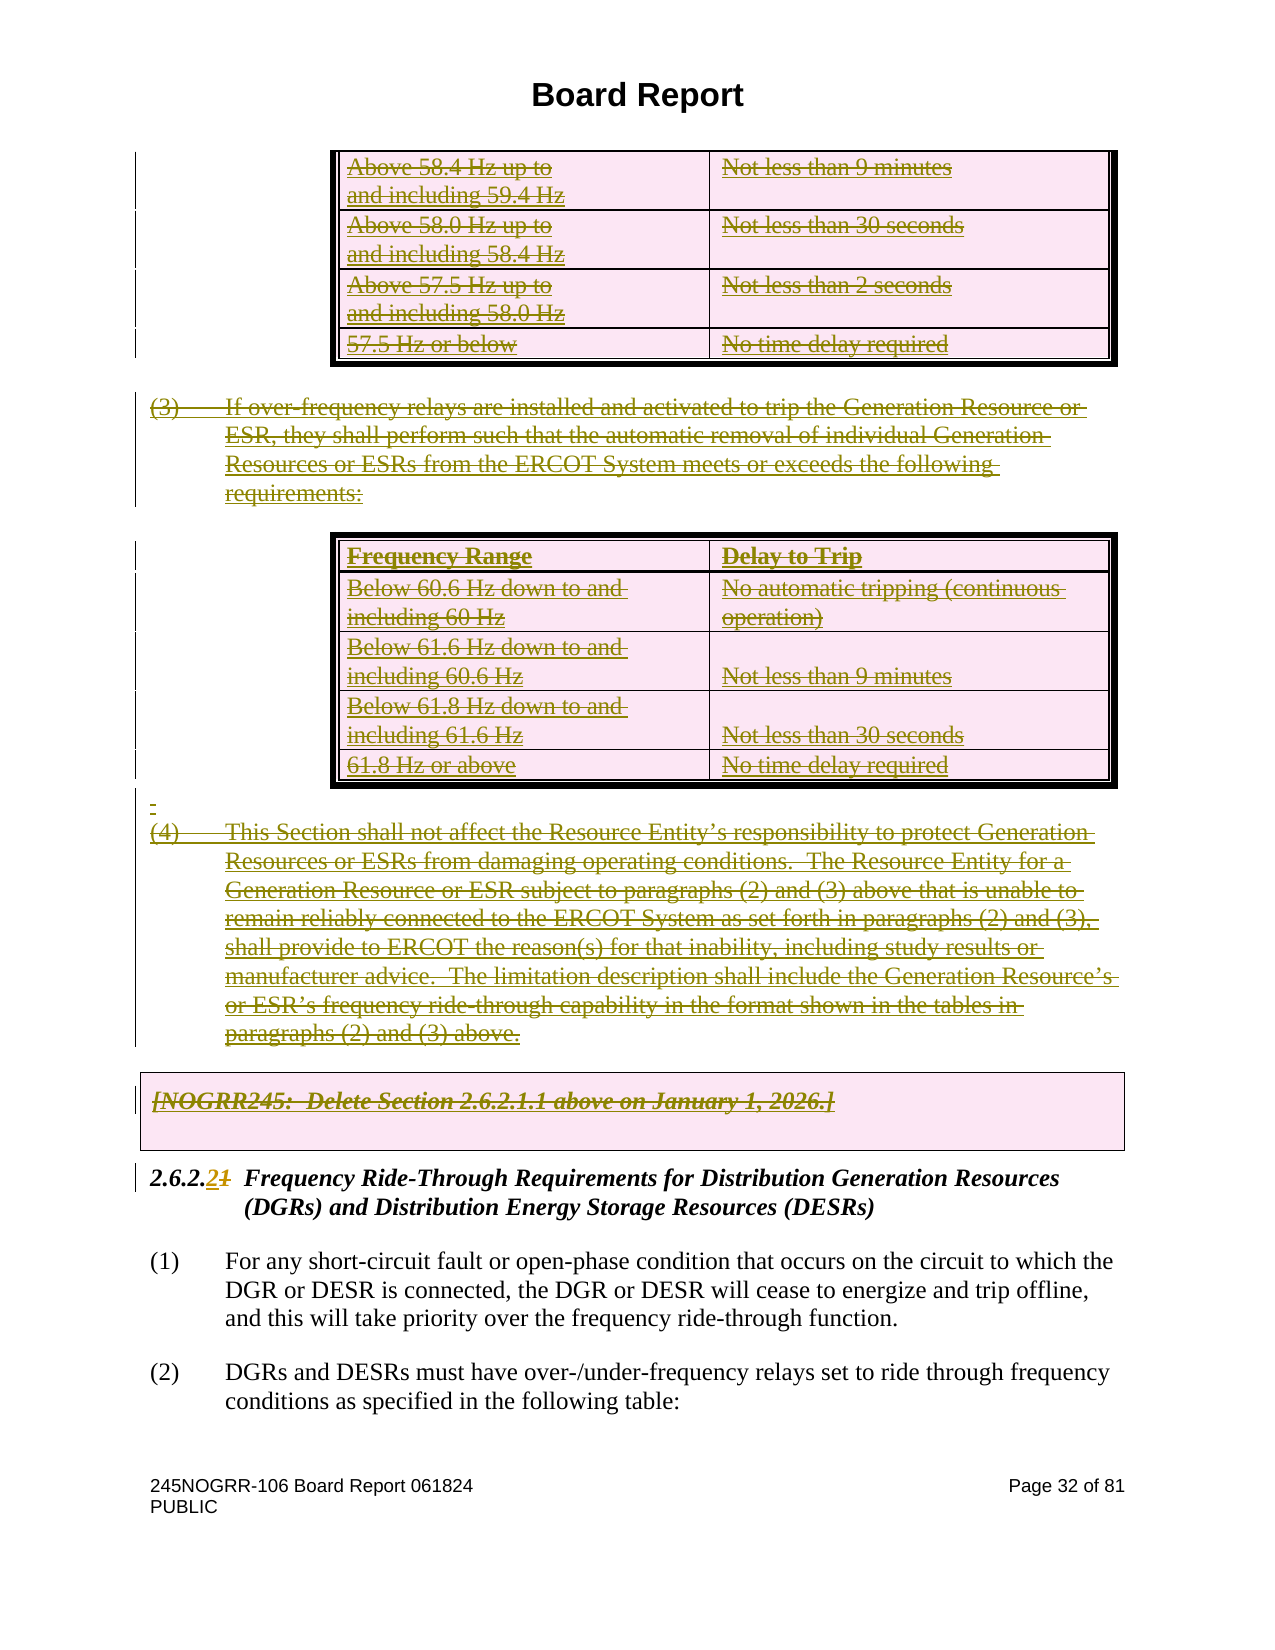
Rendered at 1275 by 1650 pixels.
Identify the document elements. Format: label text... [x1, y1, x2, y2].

text (1) For any short-circuit fault or open-phase condition that occurs on the circuit to which the DGR or DESR is connected, the DGR or DESR will cease to energize and trip offline, and this will take priority over the frequency ride-through function. [150, 1246, 1125, 1332]
text (2) DGRs and DESRs must have over-/under-frequency relays set to ride through frequency conditions as specified in the following table: [150, 1357, 1125, 1415]
text 2.6.2. Frequency Ride-Through Requirements for Distribution Generation Resources (DGRs) and Distribution Energy Storage Resources (DESRs) [150, 1163, 1125, 1221]
